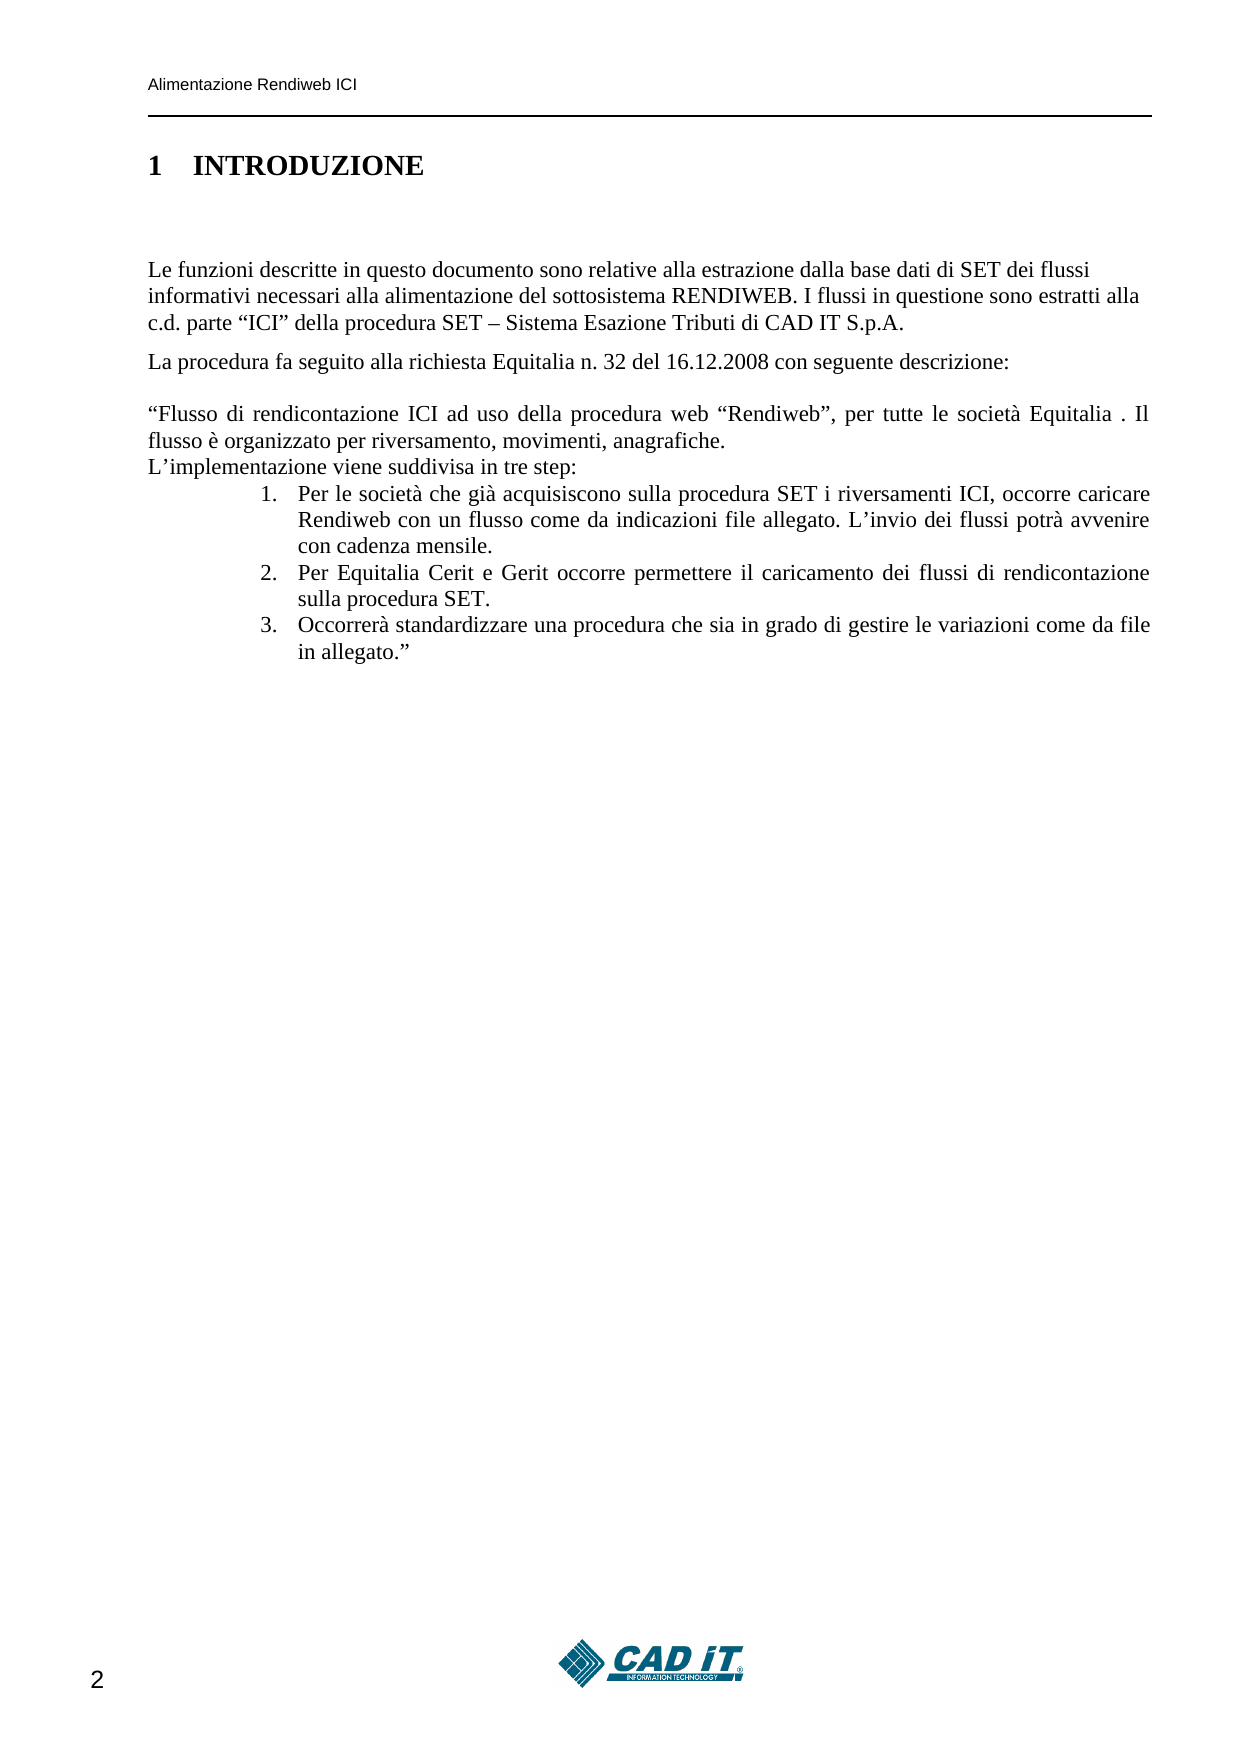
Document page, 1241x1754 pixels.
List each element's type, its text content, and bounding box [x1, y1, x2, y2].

subtitle INTRODUZIONE [148, 148, 1152, 181]
picture [552, 1637, 747, 1690]
text “Flusso di rendicontazione ICI ad uso della procedura web “Rendiweb”, per tutte le società Equitalia . Il flusso è organizzato per riversamento, movimenti, anagrafiche. [148, 401, 1152, 453]
text La procedura fa seguito alla richiesta Equitalia n. 32 del 16.12.2008 con seguente descrizione: [148, 348, 1152, 374]
text Le funzioni descritte in questo documento sono relative alla estrazione dalla base dati di SET dei flussi informativi necessari alla alimentazione del sottosistema RENDIWEB. I flussi in questione sono estratti alla c.d. parte “ICI” della procedura SET – Sistema Esazione Tributi di CAD IT S.p.A. [148, 256, 1152, 335]
list Per le società che già acquisiscono sulla procedura SET i riversamenti ICI, occorre caricare Rendiweb con un flusso come da indicazioni file allegato. L’invio dei flussi potrà avvenire con cadenza mensile. [260, 479, 1152, 559]
list Per Equitalia Cerit e Gerit occorre permettere il caricamento dei flussi di rendicontazione sulla procedura SET. [260, 559, 1152, 611]
text L’implementazione viene suddivisa in tre step: [148, 453, 1152, 479]
list Occorrerà standardizzare una procedura che sia in grado di gestire le variazioni come da file in allegato.” [260, 611, 1152, 664]
